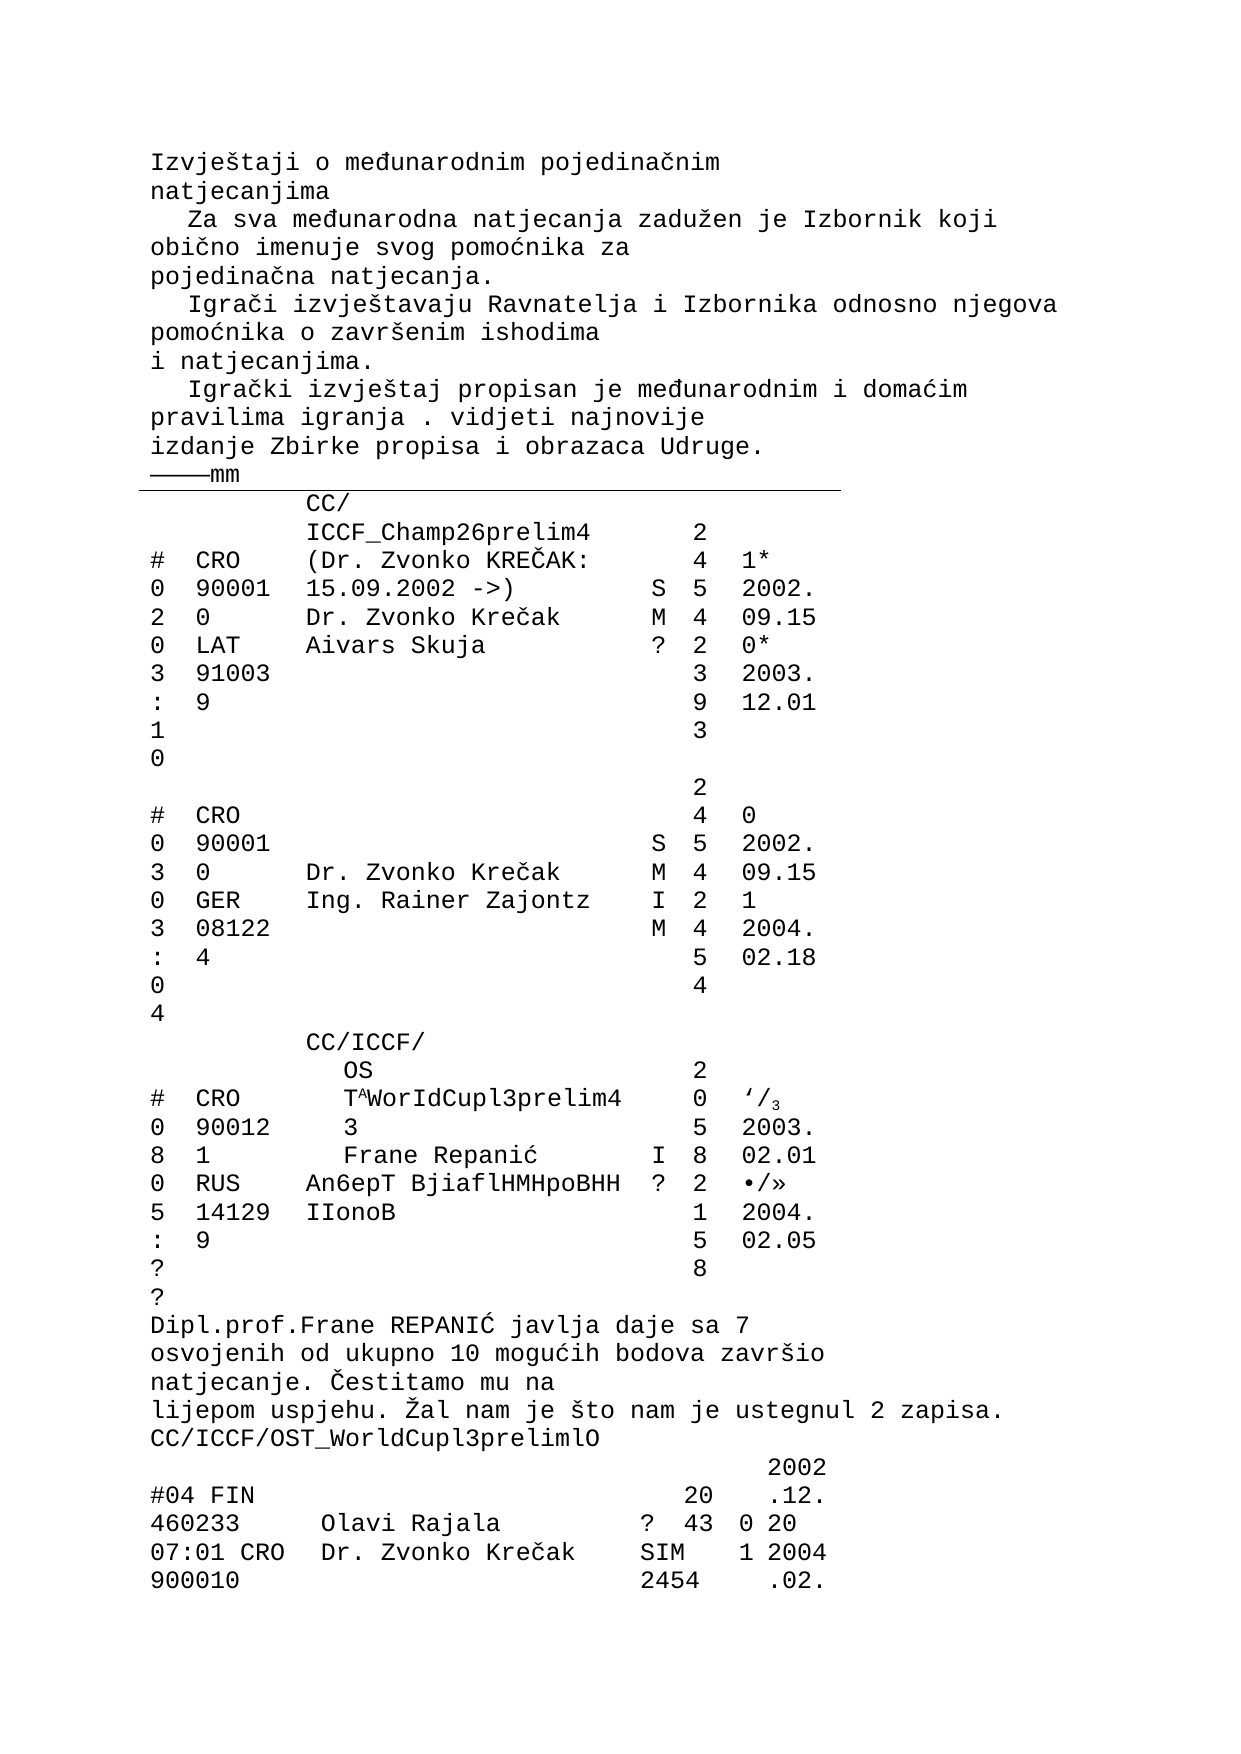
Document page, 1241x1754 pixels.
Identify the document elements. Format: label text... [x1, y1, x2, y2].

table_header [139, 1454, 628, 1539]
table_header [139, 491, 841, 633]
text Igrački izvještaj propisan je međunarodnim i domaćim pravilima igranja . vidjeti najnovije izdanje Zbirke propisa i obrazaca Udruge. [150, 377, 1090, 462]
text Izvještaji o međunarodnim pojedinačnim natjecanjima [150, 150, 1090, 207]
text CC/ICCF/OST_WorldCupl3prelimlO [150, 1426, 1090, 1454]
text Igrači izvještavaju Ravnatelja i Izbornika odnosno njegova pomoćnika o završenim ishodima i natjecanjima. [150, 292, 1090, 377]
text ————mm [150, 462, 1090, 490]
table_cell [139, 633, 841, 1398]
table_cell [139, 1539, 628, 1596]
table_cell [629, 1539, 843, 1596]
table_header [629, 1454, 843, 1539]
text Za sva međunarodna natjecanja zadužen je Izbornik koji obično imenuje svog pomoćnika za pojedinačna natjecanja. [150, 207, 1090, 292]
text lijepom uspjehu. Žal nam je što nam je ustegnul 2 zapisa. [150, 1398, 1090, 1426]
